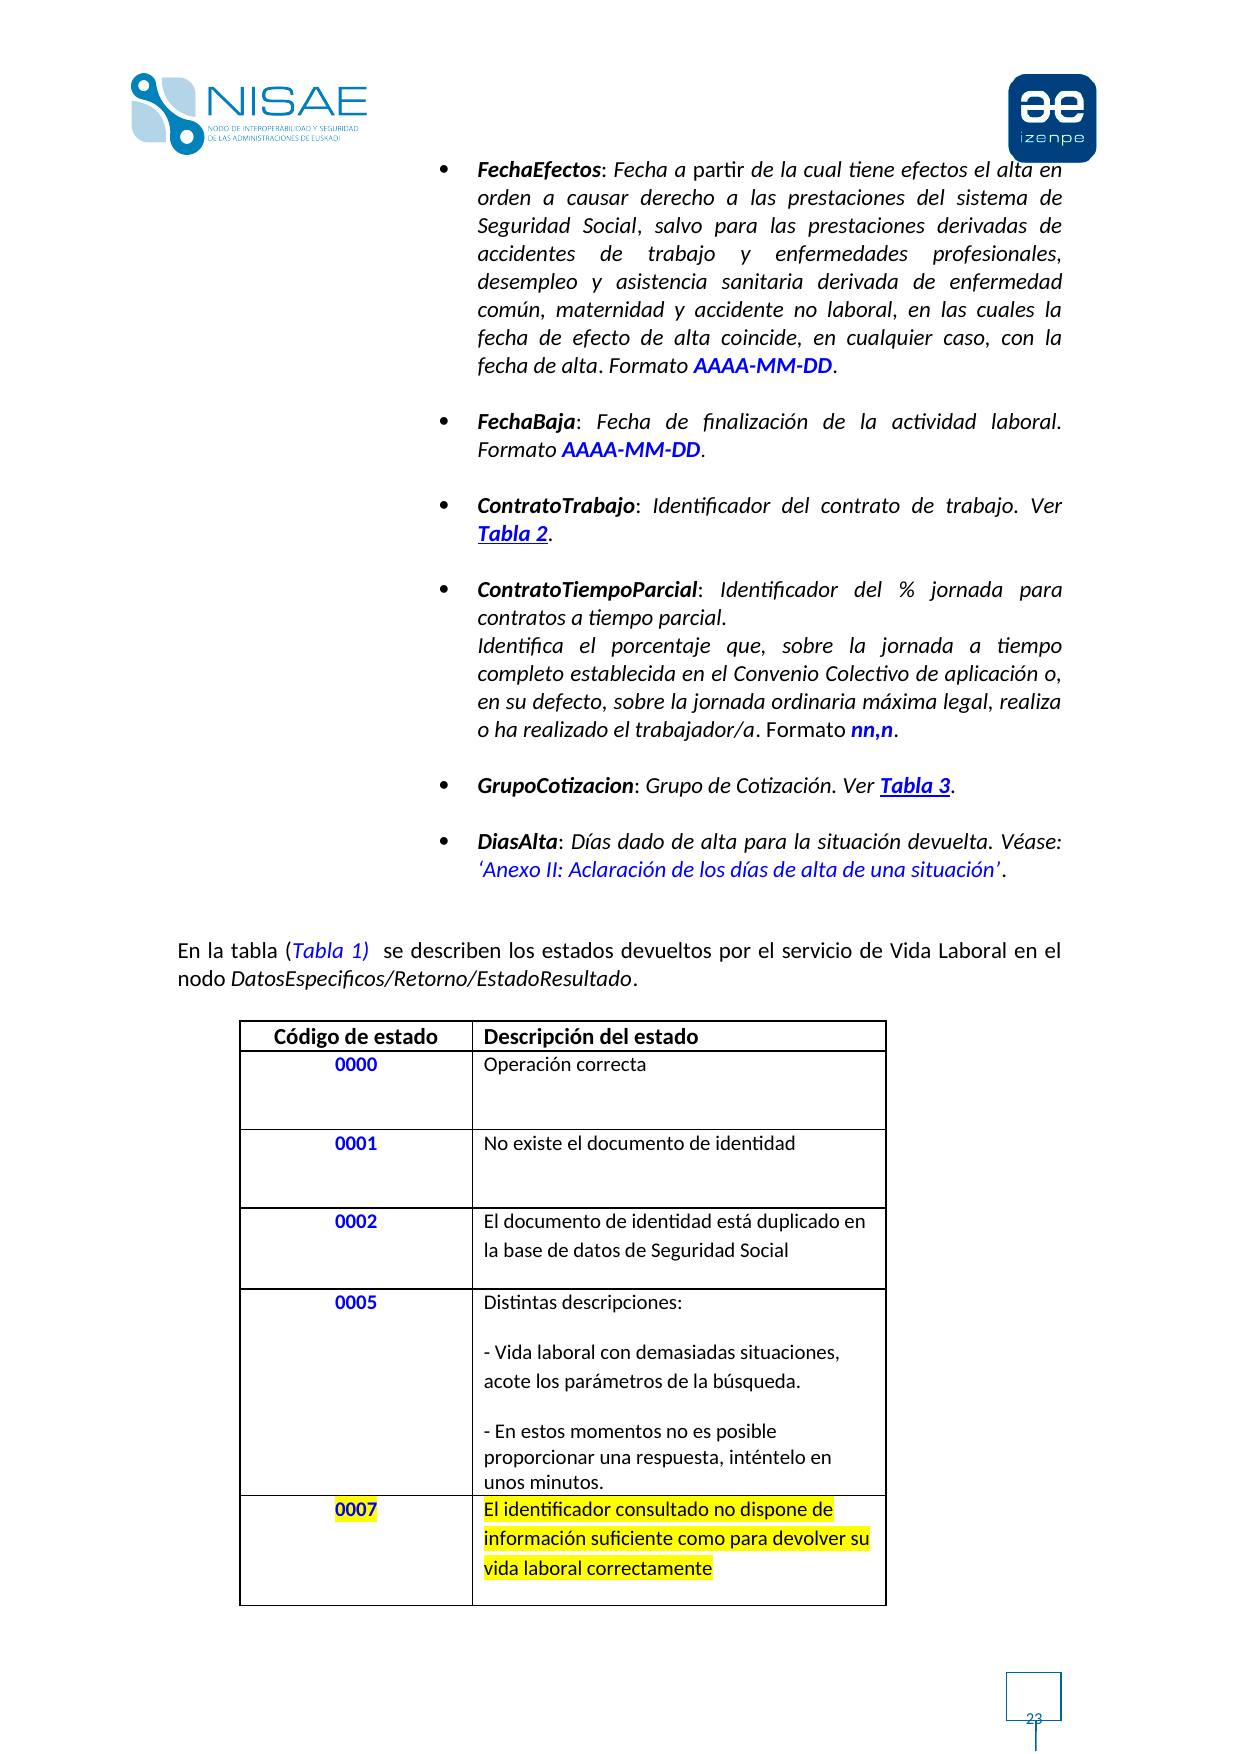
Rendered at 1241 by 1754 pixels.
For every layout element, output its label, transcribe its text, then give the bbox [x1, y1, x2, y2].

table_cell Operación correcta [473, 1052, 885, 1128]
table_cell 0005 [241, 1290, 472, 1495]
table_cell 0001 [241, 1130, 472, 1207]
table_cell 0000 [241, 1052, 472, 1128]
text En la tabla (Tabla 1) se describen los estados devueltos por el servicio de Vida Laboral en el nodo DatosEspecificos/Retorno/EstadoResultado. [177, 936, 1063, 992]
list FechaBaja: Fecha de finalización de la actividad laboral. Formato AAAA-MM-DD. [440, 407, 1063, 463]
table_header Código de estado [241, 1022, 472, 1050]
picture [139, 81, 148, 90]
table_cell 0002 [241, 1209, 472, 1288]
list FechaEfectos: Fecha a partir de la cual tiene efectos el alta en orden a causar derecho a las prestaciones del sistema de Seguridad Social, salvo para las prestaciones derivadas de accidentes de trabajo y enfermedades profesionales, desempleo y asistencia sanitaria derivada de enfermedad común, maternidad y accidente no laboral, en las cuales la fecha de efecto de alta coincide, en cualquier caso, con la fecha de alta. Formato AAAA-MM-DD. [440, 155, 1063, 379]
picture [149, 73, 386, 155]
list GrupoCotizacion: Grupo de Cotización. Ver Tabla 3. [440, 771, 1063, 799]
table_cell El identificador consultado no dispone de información suficiente como para devolver su vida laboral correctamente [473, 1496, 885, 1605]
table_header Descripción del estado [473, 1022, 885, 1050]
picture [181, 131, 193, 143]
list ContratoTiempoParcial: Identificador del % jornada para contratos a tiempo parcial. [440, 575, 1063, 631]
list ContratoTrabajo: Identificador del contrato de trabajo. Ver Tabla 2. [440, 491, 1063, 547]
table_cell Distintas descripciones: - Vida laboral con demasiadas situaciones, acote los parámetros de la búsqueda. - En estos momentos no es posible proporcionar una respuesta, inténtelo en unos minutos. [473, 1290, 885, 1495]
picture [1007, 74, 1097, 163]
list DiasAlta: Días dado de alta para la situación devuelta. Véase: ‘Anexo II: Aclaración de los días de alta de una situación’. [440, 827, 1063, 883]
text Identifica el porcentaje que, sobre la jornada a tiempo completo establecida en el Convenio Colectivo de aplicación o, en su defecto, sobre la jornada ordinaria máxima legal, realiza o ha realizado el trabajador/a. Formato nn,n. [477, 631, 1063, 743]
table_cell 0007 [241, 1496, 472, 1605]
table_cell No existe el documento de identidad [473, 1130, 885, 1207]
table_cell El documento de identidad está duplicado en la base de datos de Seguridad Social [473, 1209, 885, 1288]
picture [118, 73, 180, 155]
